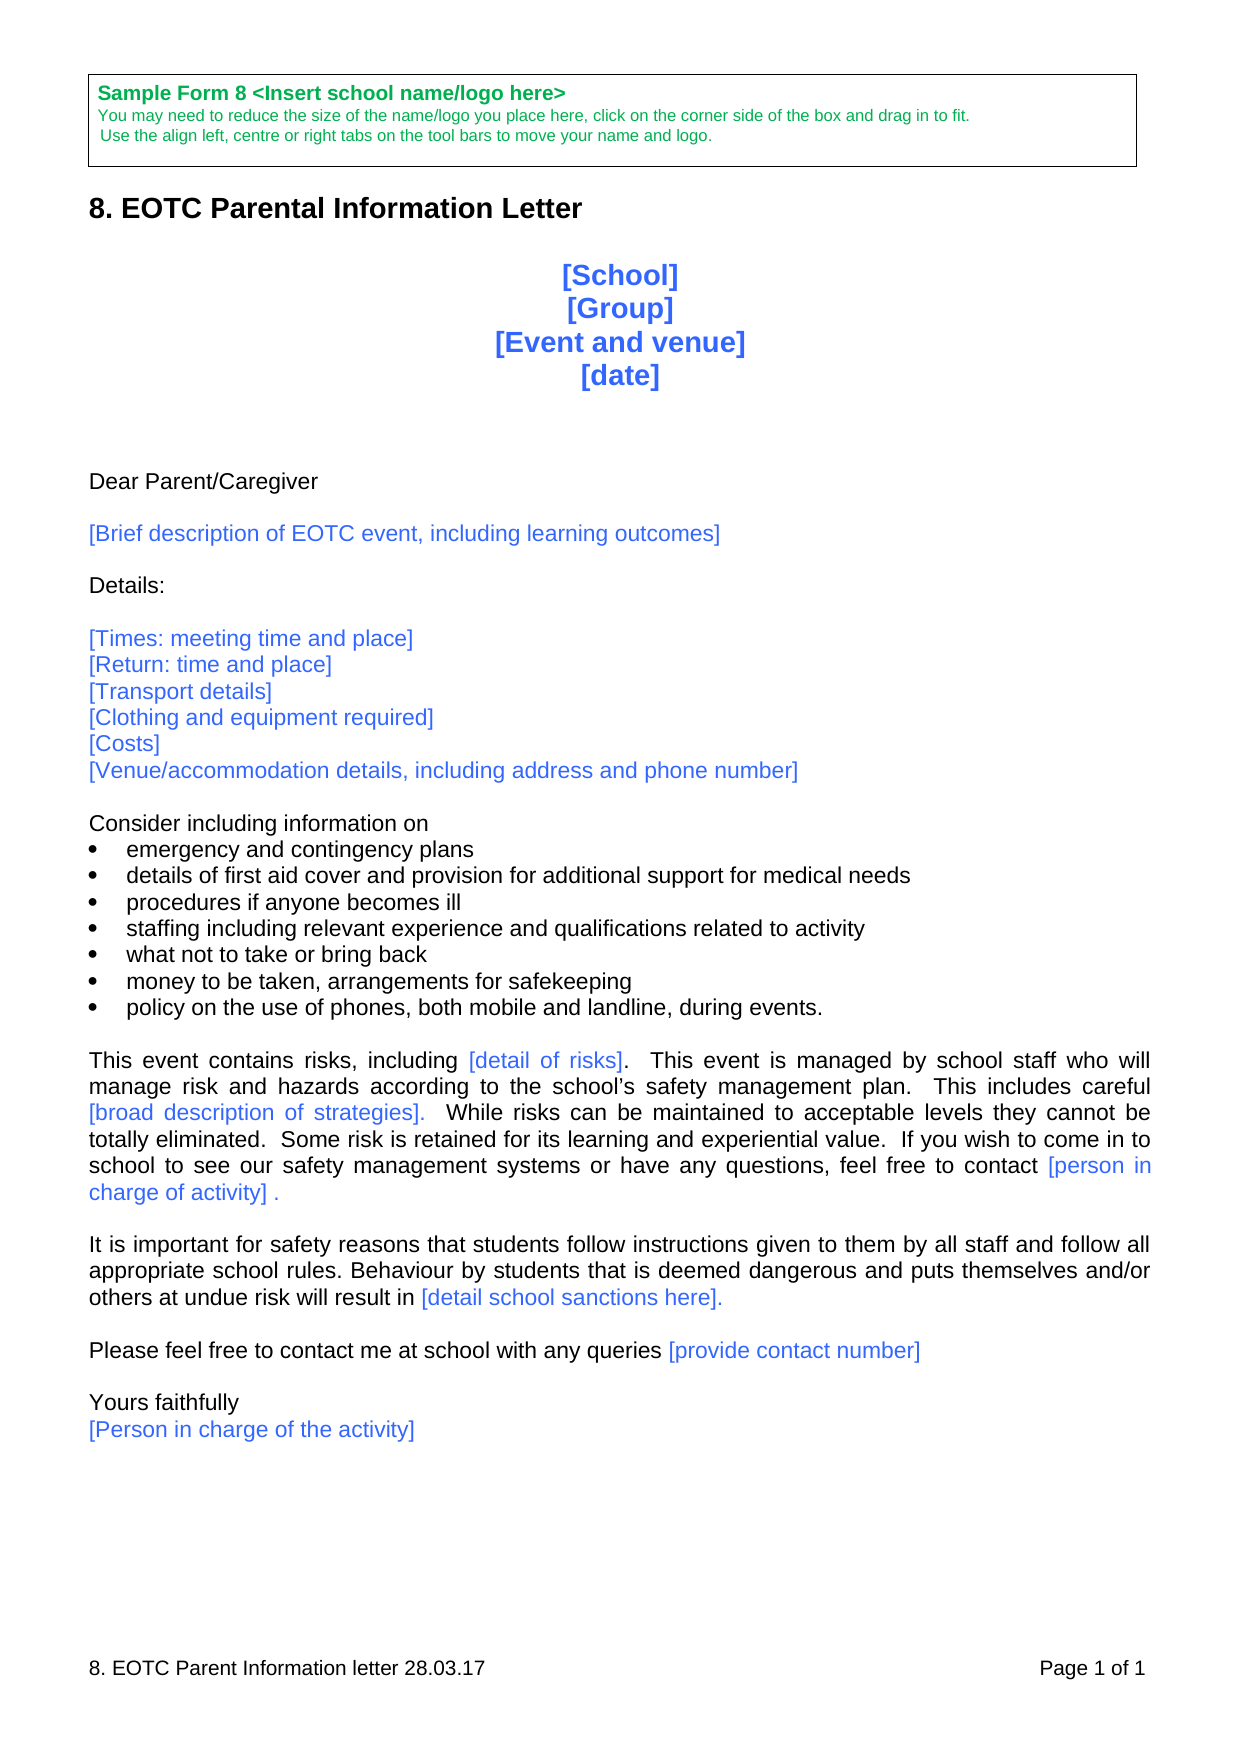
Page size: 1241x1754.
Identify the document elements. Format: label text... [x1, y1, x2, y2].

text [Event and venue] [89, 325, 1152, 358]
text Yours faithfully [89, 1389, 1152, 1416]
list money to be taken, arrangements for safekeeping [89, 968, 1152, 994]
list emergency and contingency plans [89, 836, 1152, 862]
text Dear Parent/Caregiver [89, 468, 1152, 494]
text [date] [89, 358, 1152, 392]
text [Venue/accommodation details, including address and phone number] [89, 757, 1152, 783]
text [Group] [89, 291, 1152, 325]
text It is important for safety reasons that students follow instructions given to them by all staff and follow all appropriate school rules. Behaviour by students that is deemed dangerous and puts themselves and/or others at undue risk will result in [detail school sanctions here]. [89, 1231, 1152, 1310]
text [Times: meeting time and place] [89, 625, 1152, 651]
text Please feel free to contact me at school with any queries [provide contact number] [89, 1337, 1152, 1363]
text [Brief description of EOTC event, including learning outcomes] [89, 519, 1152, 546]
text 8. EOTC Parental Information Letter [89, 191, 1240, 224]
text This event contains risks, including [detail of risks]. This event is managed by school staff who will manage risk and hazards according to the school’s safety management plan. This includes careful [broad description of strategies]. While risks can be maintained to acceptable levels they cannot be totally eliminated. Some risk is retained for its learning and experiential value. If you wish to come in to school to see our safety management systems or have any questions, feel free to contact [person in charge of activity] . [89, 1047, 1152, 1205]
text [Transport details] [89, 678, 1152, 704]
text Consider including information on [89, 809, 1152, 836]
text [Costs] [89, 730, 1152, 757]
text [Return: time and place] [89, 651, 1152, 678]
text [Clothing and equipment required] [89, 704, 1152, 730]
list staffing including relevant experience and qualifications related to activity [89, 915, 1152, 941]
text [Person in charge of the activity] [89, 1416, 1152, 1442]
text Details: [89, 572, 1152, 599]
list details of first aid cover and provision for additional support for medical needs [89, 862, 1152, 888]
list procedures if anyone becomes ill [89, 888, 1152, 915]
text [School] [89, 258, 1152, 291]
list policy on the use of phones, both mobile and landline, during events. [89, 994, 1152, 1020]
list what not to take or bring back [89, 941, 1152, 968]
